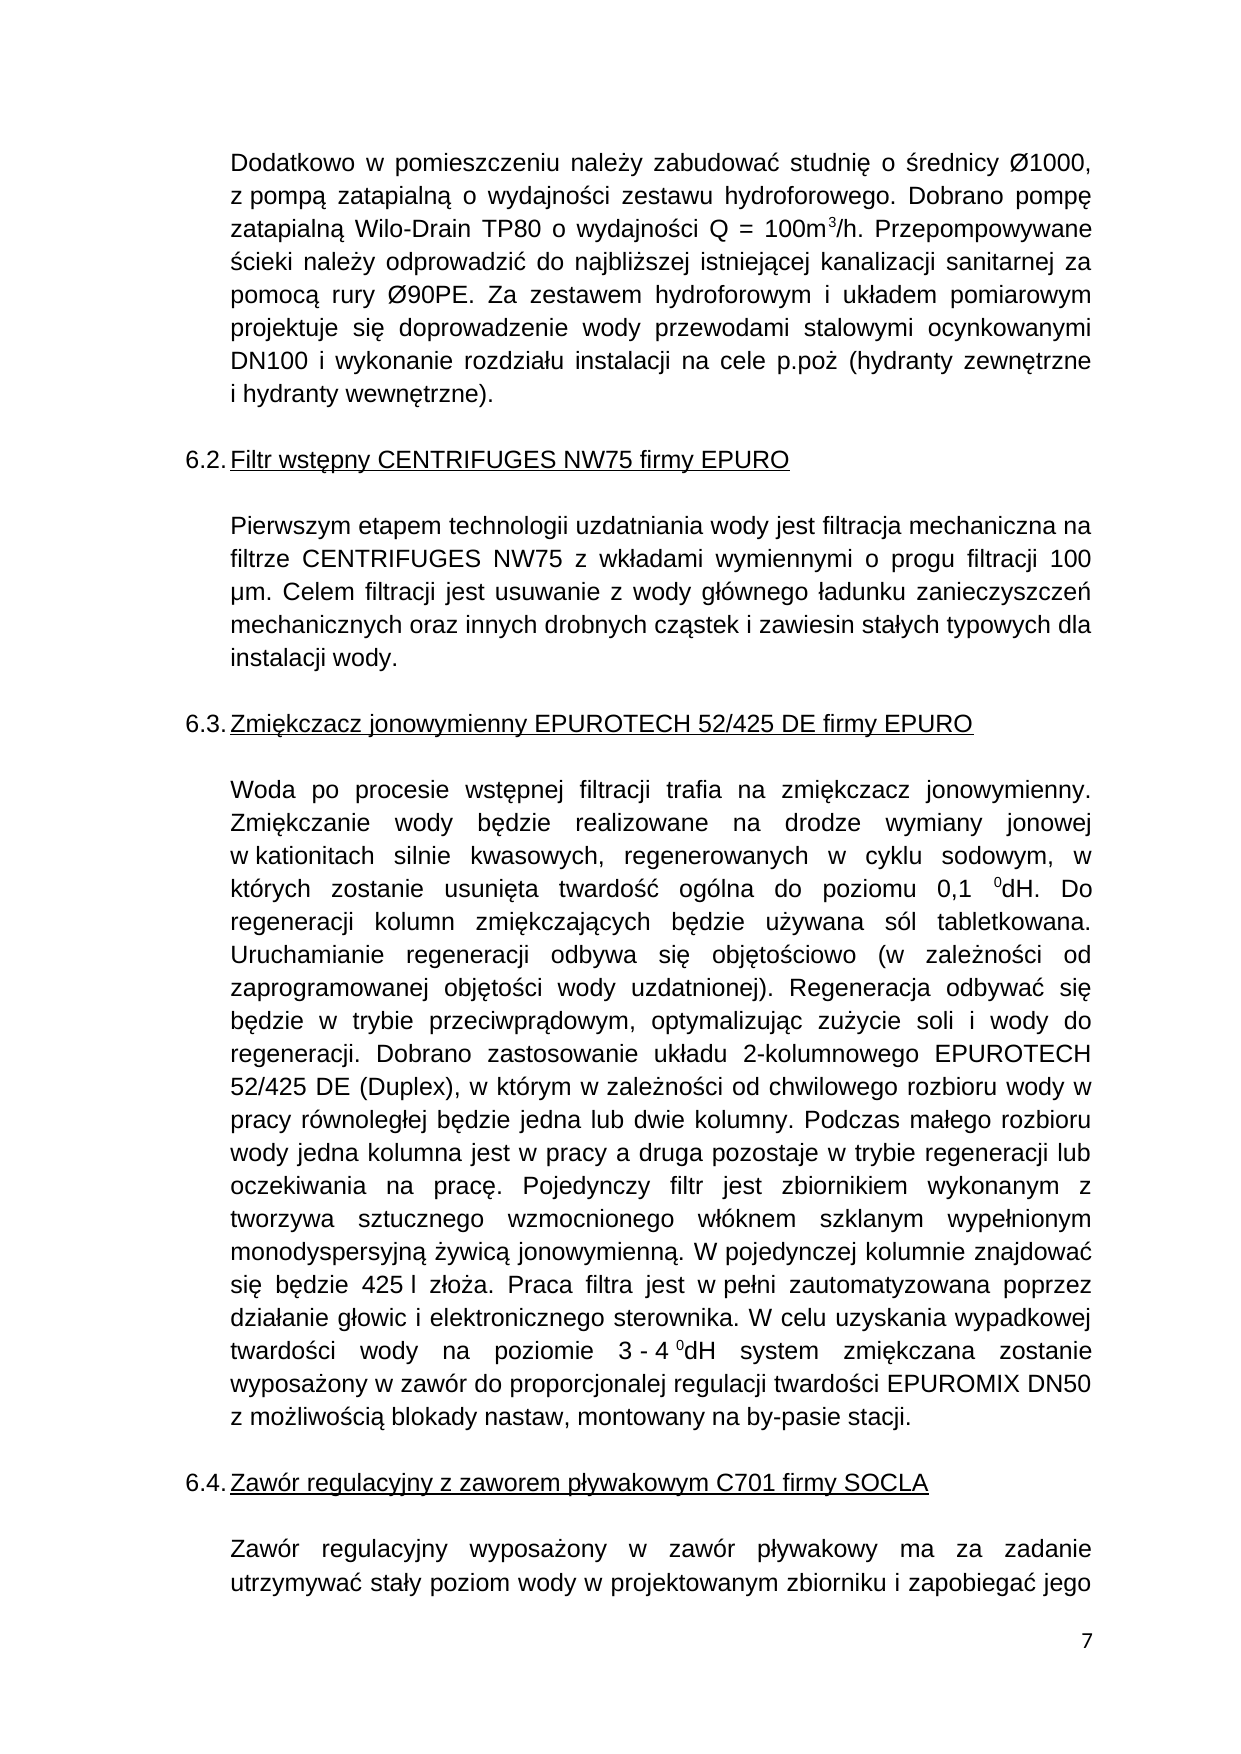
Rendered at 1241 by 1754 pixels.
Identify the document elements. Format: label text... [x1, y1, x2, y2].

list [230, 1534, 1093, 1596]
list Zawór regulacyjny z zaworem pływakowym C701 firmy SOCLA [185, 1468, 1093, 1497]
list Zmiękczacz jonowymienny EPUROTECH 52/425 DE firmy EPURO [185, 709, 1093, 738]
list Woda po procesie wstępnej filtracji trafia na zmiękczacz jonowymienny. Zmiękczanie wody będzie realizowane na drodze wymiany jonowej w kationitach silnie kwasowych, regenerowanych w cyklu sodowym, w których zostanie usunięta twardość ogólna do poziomu 0,1 0dH. Do regeneracji kolumn zmiękczających będzie używana sól tabletkowana. Uruchamianie regeneracji odbywa się objętościowo (w zależności od zaprogramowanej objętości wody uzdatnionej). Regeneracja odbywać się będzie w trybie przeciwprądowym, optymalizując zużycie soli i wody do regeneracji. Dobrano zastosowanie układu 2-kolumnowego EPUROTECH 52/425 DE (Duplex), w którym w zależności od chwilowego rozbioru wody w pracy równoległej będzie jedna lub dwie kolumny. Podczas małego rozbioru wody jedna kolumna jest w pracy a druga pozostaje w trybie regeneracji lub oczekiwania na pracę. Pojedynczy filtr jest zbiornikiem wykonanym z tworzywa sztucznego wzmocnionego włóknem szklanym wypełnionym monodyspersyjną żywicą jonowymienną. W pojedynczej kolumnie znajdować się będzie 425 l złoża. Praca filtra jest w pełni zautomatyzowana poprzez działanie głowic i elektronicznego sterownika. W celu uzyskania wypadkowej twardości wody na poziomie 3 - 4 0dH system zmiękczana zostanie wyposażony w zawór do proporcjonalej regulacji twardości EPUROMIX DN50 z możliwością blokady nastaw, montowany na by-pasie stacji. [230, 775, 1093, 1431]
list Pierwszym etapem technologii uzdatniania wody jest filtracja mechaniczna na filtrze CENTRIFUGES NW75 z wkładami wymiennymi o progu filtracji 100 μm. Celem filtracji jest usuwanie z wody głównego ładunku zanieczyszczeń mechanicznych oraz innych drobnych cząstek i zawiesin stałych typowych dla instalacji wody. [230, 511, 1093, 672]
list Filtr wstępny CENTRIFUGES NW75 firmy EPURO [185, 445, 1093, 473]
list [230, 148, 1093, 407]
